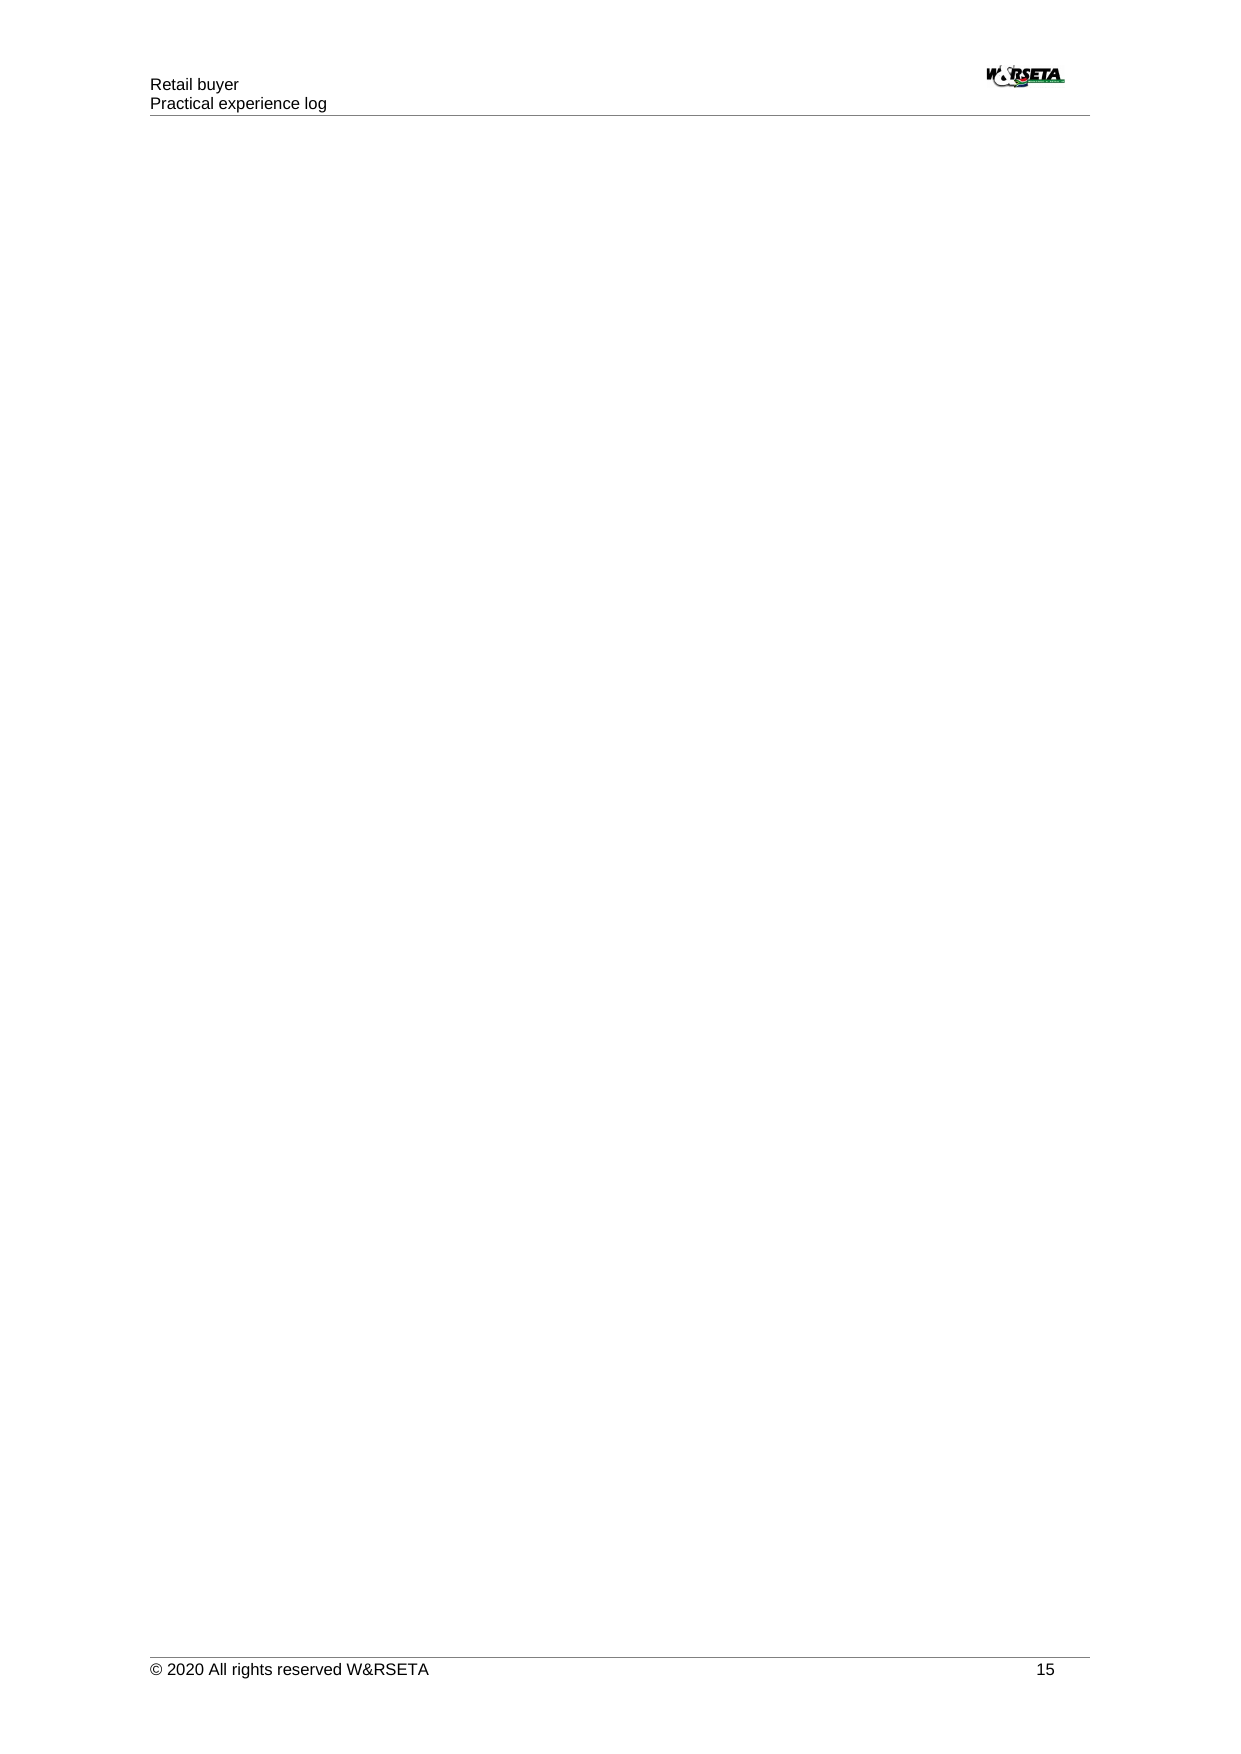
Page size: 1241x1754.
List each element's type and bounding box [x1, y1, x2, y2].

picture [986, 65, 1065, 88]
